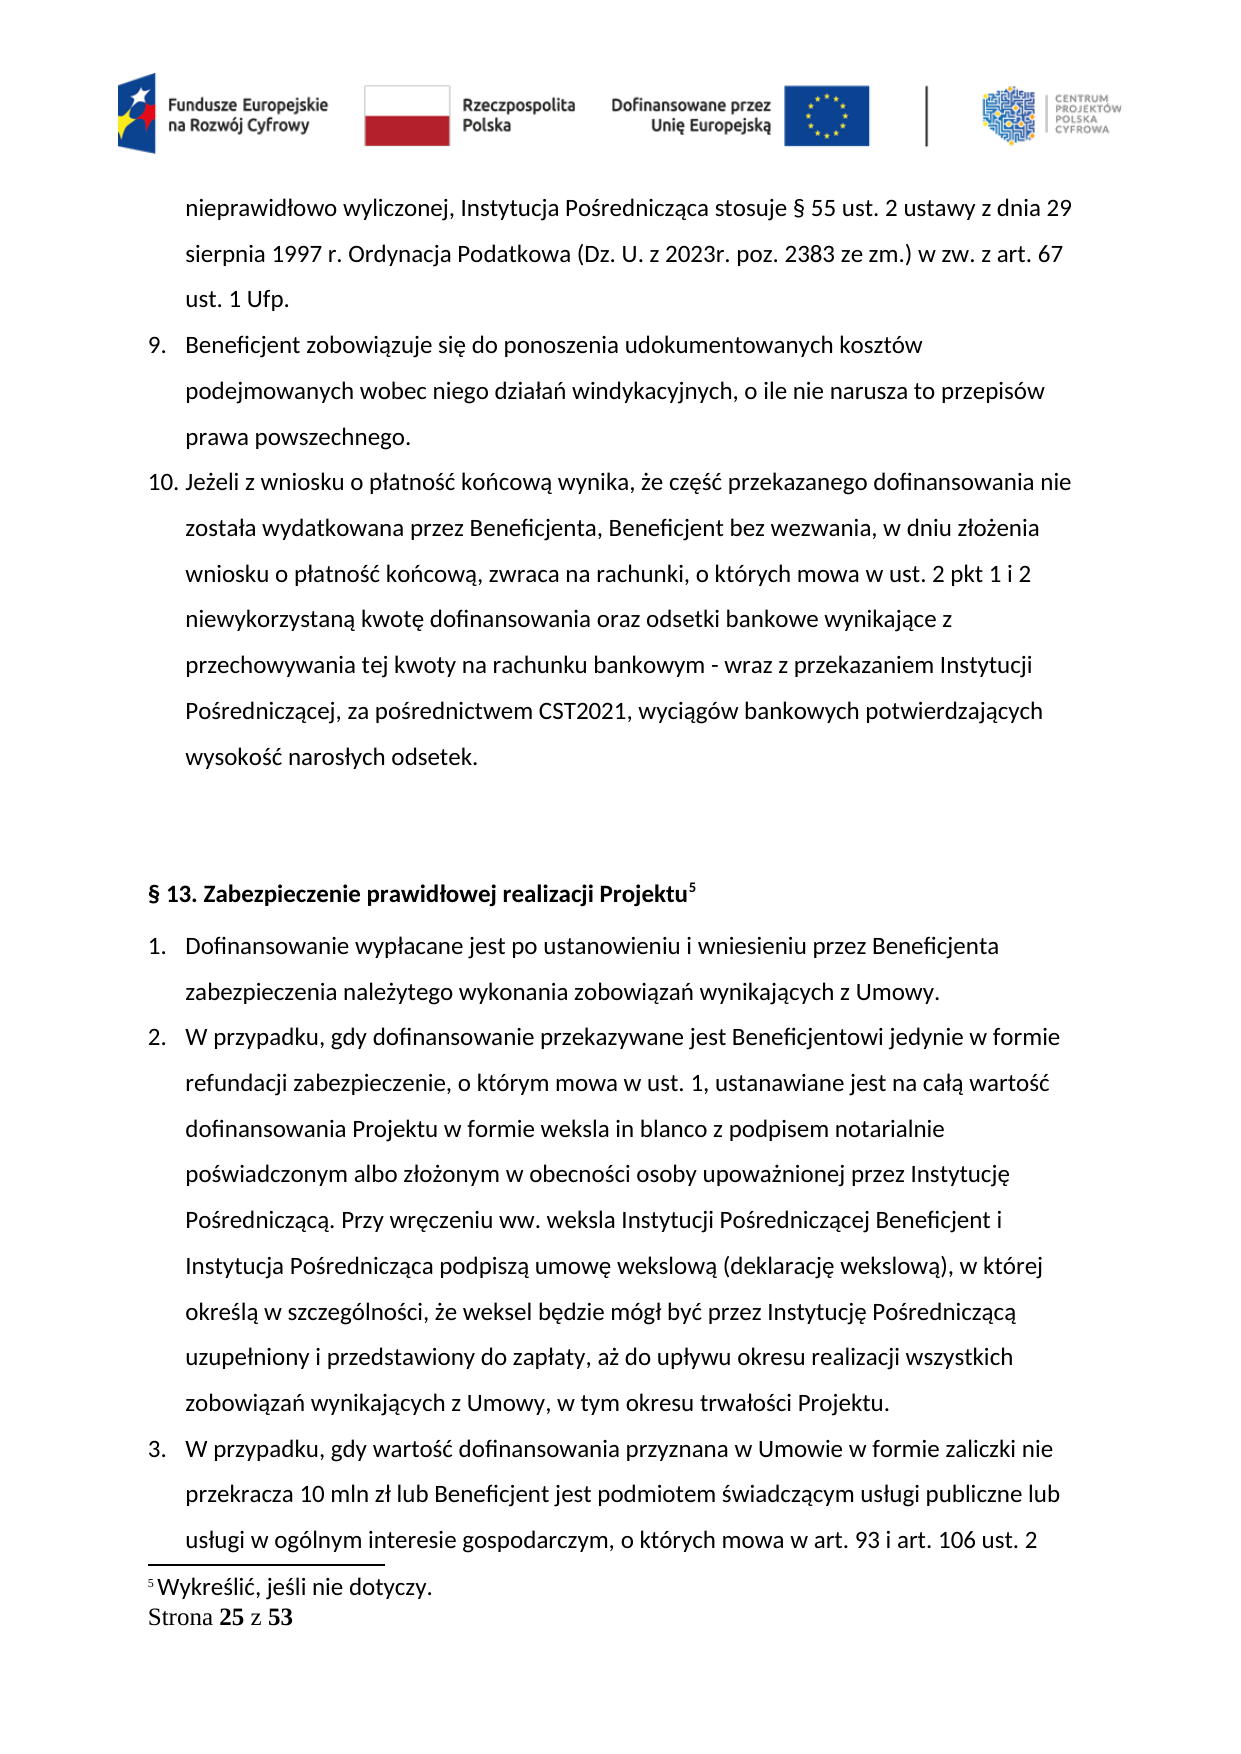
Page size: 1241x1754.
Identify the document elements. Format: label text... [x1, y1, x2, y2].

list Jeżeli z wniosku o płatność końcową wynika, że część przekazanego dofinansowania nie została wydatkowana przez Beneficjenta, Beneficjent bez wezwania, w dniu złożenia wniosku o płatność końcową, zwraca na rachunki, o których mowa w ust. 2 pkt 1 i 2 niewykorzystaną kwotę dofinansowania oraz odsetki bankowe wynikające z przechowywania tej kwoty na rachunku bankowym - wraz z przekazaniem Instytucji Pośredniczącej, za pośrednictwem CST2021, wyciągów bankowych potwierdzających wysokość narosłych odsetek. [148, 558, 1093, 863]
text § 13. Zabezpieczenie prawidłowej realizacji Projektu [148, 969, 1093, 1000]
list Dofinansowanie wypłacane jest po ustanowieniu i wniesieniu przez Beneficjenta zabezpieczenia należytego wykonania zobowiązań wynikających z Umowy. [148, 1021, 1093, 1098]
picture [118, 73, 1122, 154]
list W przypadku, gdy dofinansowanie przekazywane jest Beneficjentowi jedynie w formie refundacji zabezpieczenie, o którym mowa w ust. 1, ustanawiane jest na całą wartość dofinansowania Projektu w formie weksla in blanco z podpisem notarialnie poświadczonym albo złożonym w obecności osoby upoważnionej przez Instytucję Pośredniczącą. Przy wręczeniu ww. weksla Instytucji Pośredniczącej Beneficjent i Instytucja Pośrednicząca podpiszą umowę wekslową (deklarację wekslową), w której określą w szczególności, że weksel będzie mógł być przez Instytucję Pośredniczącą uzupełniony i przedstawiony do zapłaty, aż do upływu okresu realizacji wszystkich zobowiązań wynikających z Umowy, w tym okresu trwałości Projektu. [148, 1113, 1093, 1509]
list Beneficjent zobowiązuje się do ponoszenia udokumentowanych kosztów podejmowanych wobec niego działań windykacyjnych, o ile nie narusza to przepisów prawa powszechnego. [148, 421, 1093, 543]
list W przypadku zwrotu przez Beneficjenta środków, na podstawie art. 207 ust. 8 Ufp lub art. 207 ust. 9 Ufp, w niepełnej wysokości, w tym bez zwrotu odsetek lub w kwocie nieprawidłowo wyliczonej, Instytucja Pośrednicząca stosuje § 55 ust. 2 ustawy z dnia 29 sierpnia 1997 r. Ordynacja Podatkowa (Dz. U. z 2023r. poz. 2383 ze zm.) w zw. z art. 67 ust. 1 Ufp. [148, 192, 1093, 405]
